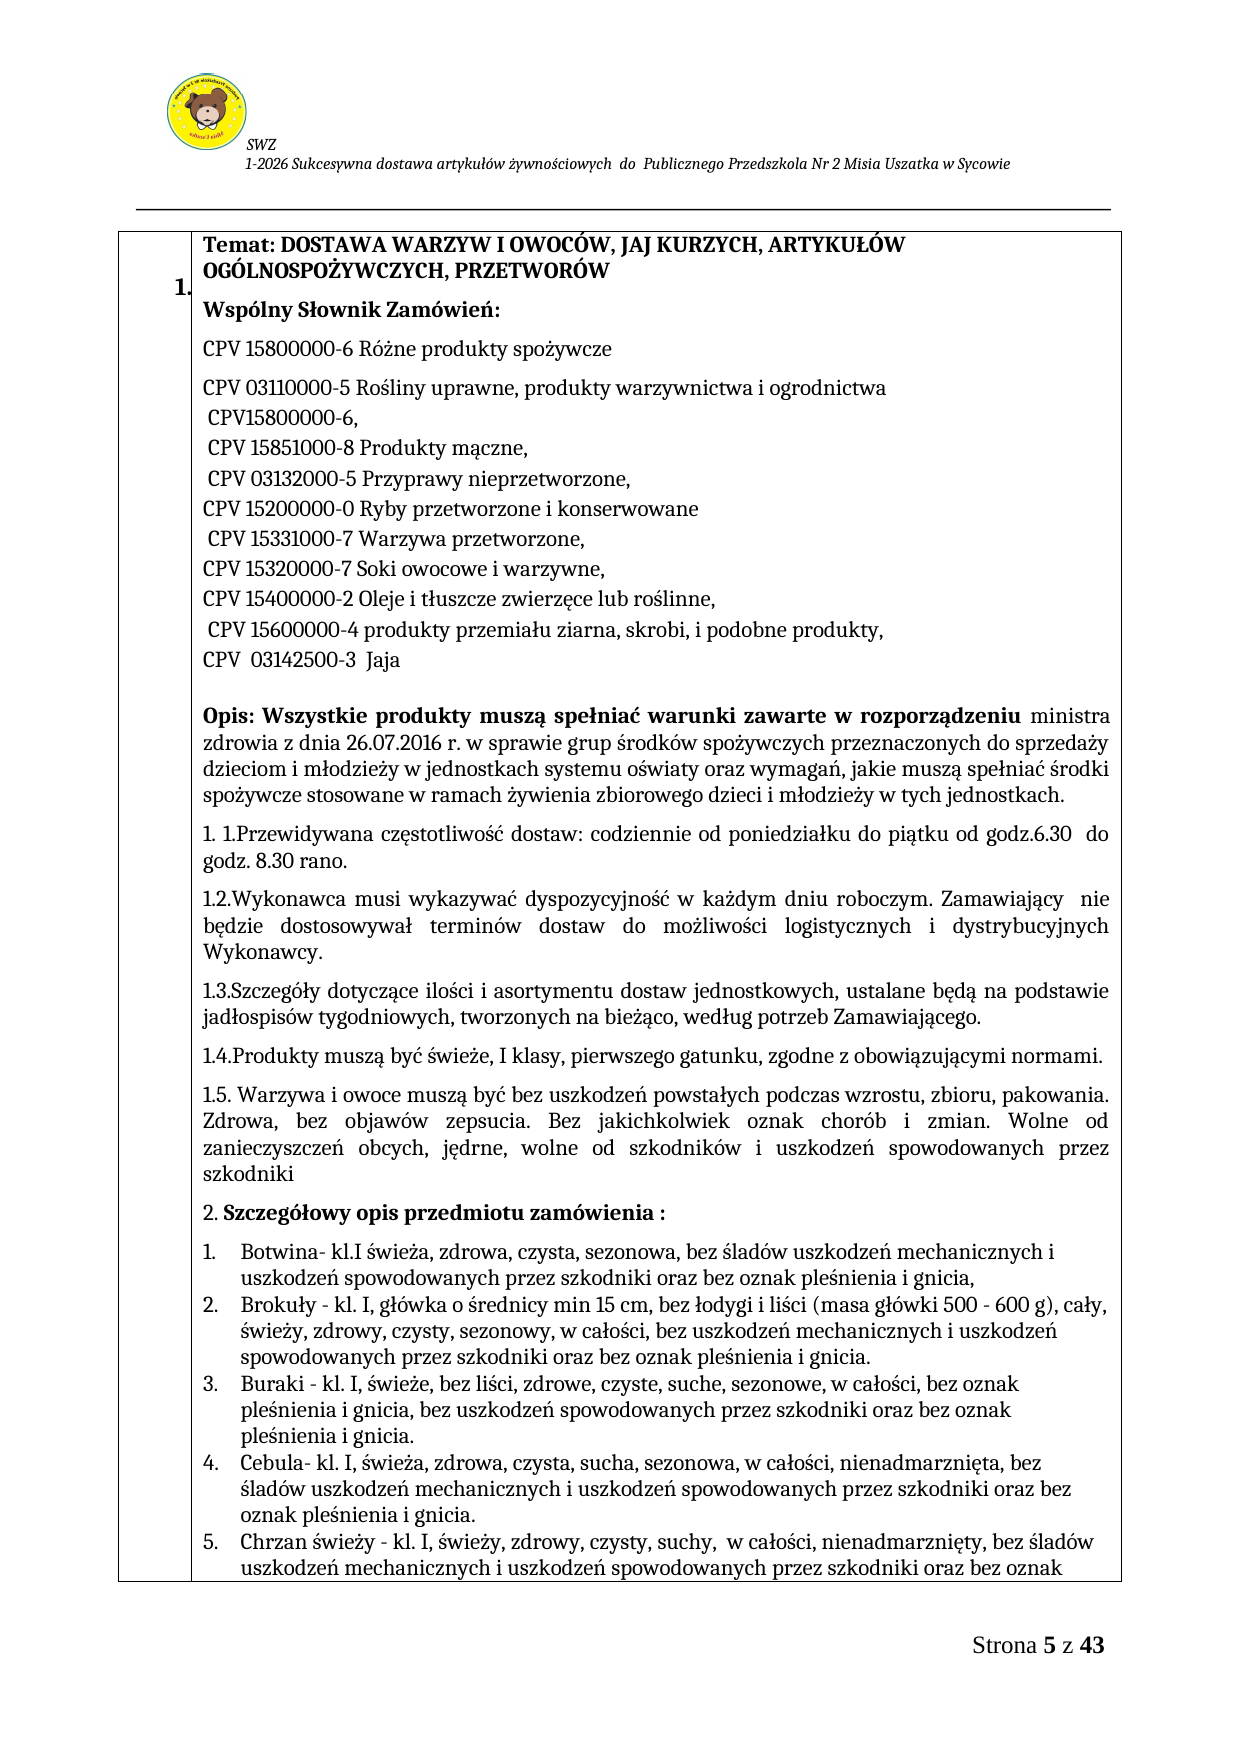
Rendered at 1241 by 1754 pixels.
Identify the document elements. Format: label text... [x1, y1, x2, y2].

picture [167, 73, 247, 150]
table_header [119, 232, 191, 1581]
